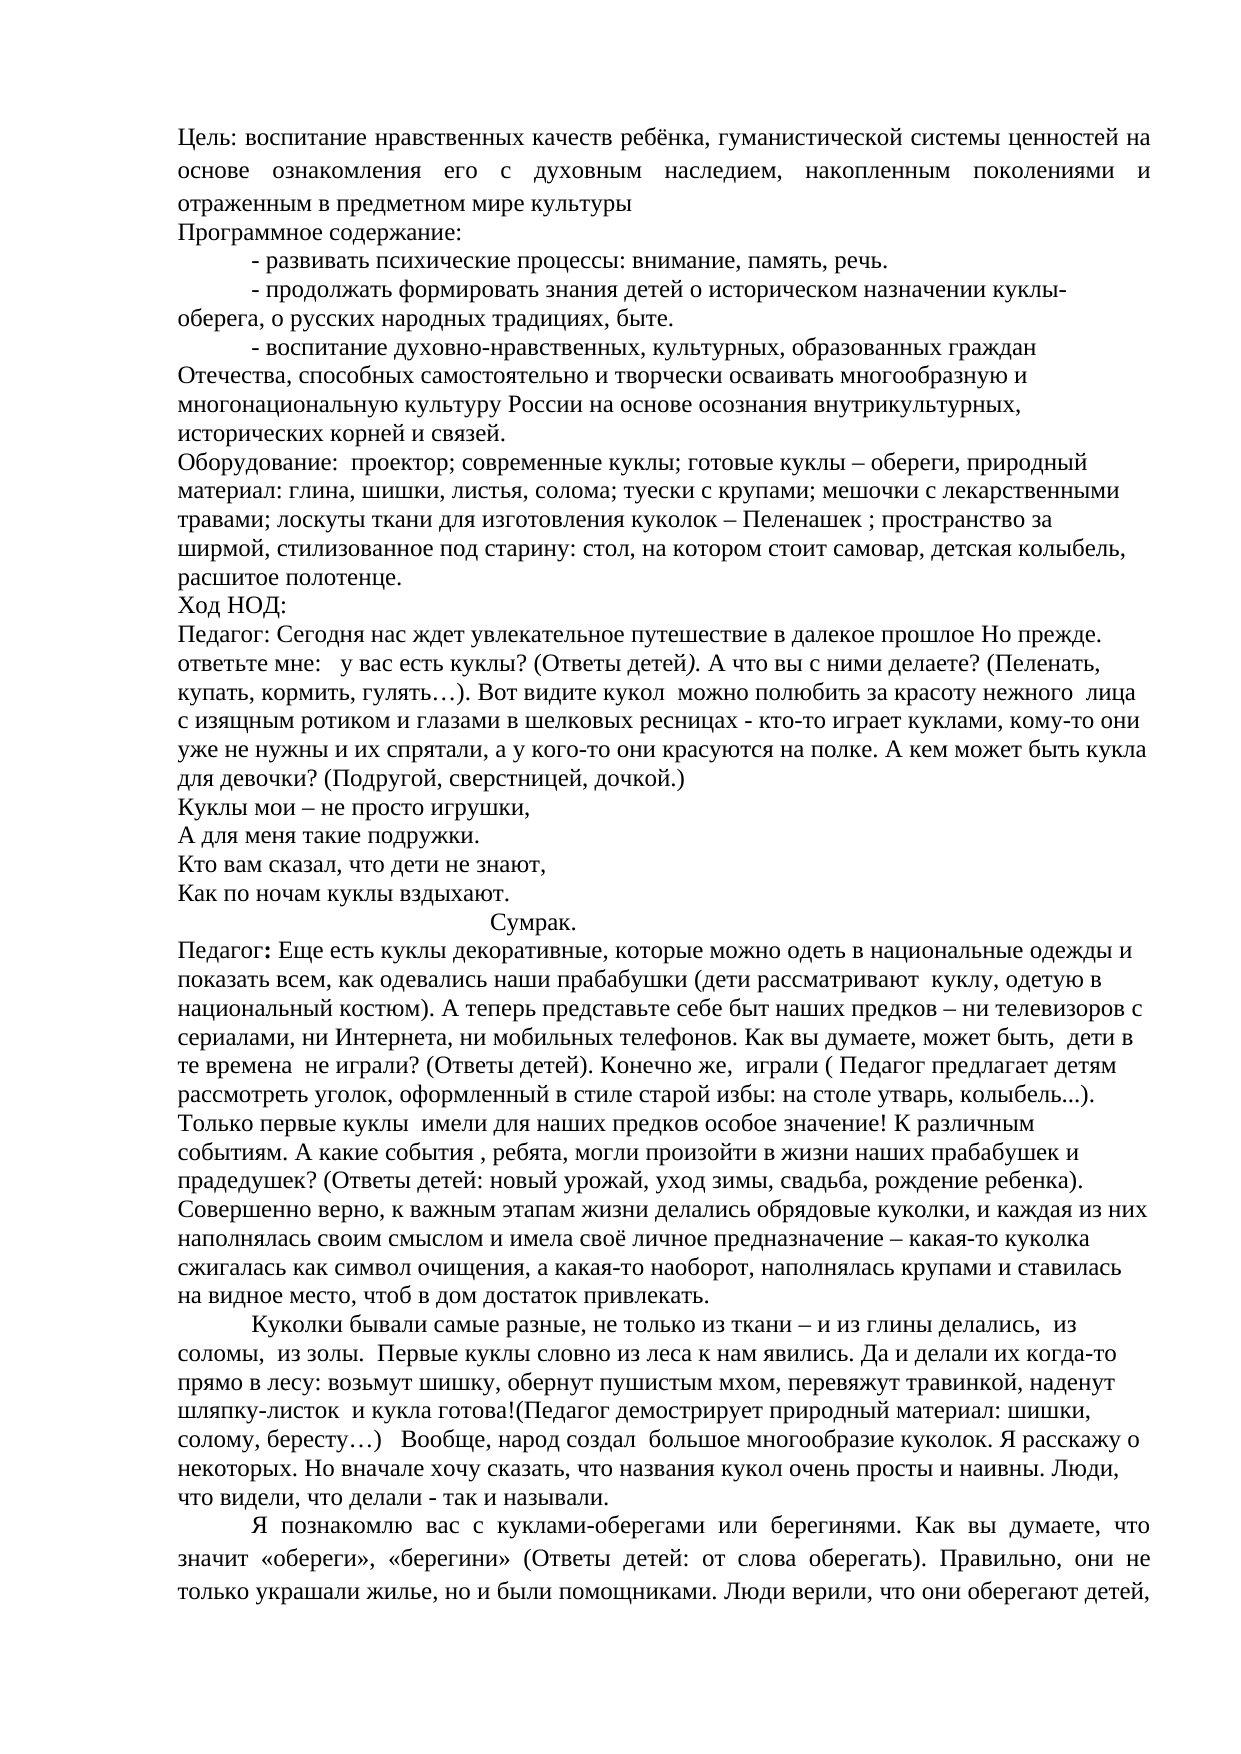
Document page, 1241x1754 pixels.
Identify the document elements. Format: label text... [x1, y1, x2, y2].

text Педагог: Еще есть куклы декоративные, которые можно одеть в национальные одежды и показать всем, как одевались наши прабабушки (дети рассматривают куклу, одетую в национальный костюм). А теперь представьте себе быт наших предков – ни телевизоров с сериалами, ни Интернета, ни мобильных телефонов. Как вы думаете, может быть, дети в те времена не играли? (Ответы детей). Конечно же, играли ( Педагог предлагает детям рассмотреть уголок, оформленный в стиле старой избы: на столе утварь, колыбель...). Только первые куклы имели для наших предков особое значение! К различным событиям. А какие события , ребята, могли произойти в жизни наших прабабушек и прадедушек? (Ответы детей: новый урожай, уход зимы, свадьба, рождение ребенка). Совершенно верно, к важным этапам жизни делались обрядовые куколки, и каждая из них наполнялась своим смыслом и имела своё личное предназначение – какая-то куколка сжигалась как символ очищения, а какая-то наоборот, наполнялась крупами и ставилась на видное место, чтоб в дом достаток привлекать. [177, 935, 1152, 1309]
text Куклы мои – не просто игрушки, А для меня такие подружки. Кто вам сказал, что дети не знают, Как по ночам куклы вздыхают. Сумрак. [177, 792, 1152, 935]
text - развивать психические процессы: внимание, память, речь. [177, 245, 1152, 274]
text Педагог: Сегодня нас ждет увлекательное путешествие в далекое прошлое Но прежде. ответьте мне: у вас есть куклы? (Ответы детей). А что вы с ними делаете? (Пеленать, купать, кормить, гулять…). Вот видите кукол можно полюбить за красоту нежного лица с изящным ротиком и глазами в шелковых ресницах - кто-то играет куклами, кому-то они уже не нужны и их спрятали, а у кого-то они красуются на полке. А кем может быть кукла для девочки? (Подругой, сверстницей, дочкой.) [177, 619, 1152, 792]
text - воспитание духовно-нравственных, культурных, образованных граждан Отечества, способных самостоятельно и творчески осваивать многообразную и многонациональную культуру России на основе осознания внутрикультурных, исторических корней и связей. [177, 332, 1152, 447]
text Программное содержание: [177, 217, 1152, 245]
text Ход НОД: [177, 590, 1152, 619]
text Куколки бывали самые разные, не только из ткани – и из глины делались, из соломы, из золы. Первые куклы словно из леса к нам явились. Да и делали их когда-то прямо в лесу: возьмут шишку, обернут пушистым мхом, перевяжут травинкой, наденут шляпку-листок и кукла готова!(Педагог демострирует природный материал: шишки, солому, бересту…) Вообще, народ создал большое многообразие куколок. Я расскажу о некоторых. Но вначале хочу сказать, что названия кукол очень просты и наивны. Люди, что видели, что делали - так и называли. [177, 1309, 1152, 1510]
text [177, 1510, 1152, 1605]
text Оборудование: проектор; современные куклы; готовые куклы – обереги, природный материал: глина, шишки, листья, солома; туески с крупами; мешочки с лекарственными травами; лоскуты ткани для изготовления куколок – Пеленашек ; пространство за ширмой, стилизованное под старину: стол, на котором стоит самовар, детская колыбель, расшитое полотенце. [177, 447, 1152, 590]
text Цель: воспитание нравственных качеств ребёнка, гуманистической системы ценностей на основе ознакомления его с духовным наследием, накопленным поколениями и отраженным в предметном мире культуры [177, 118, 1152, 217]
text - продолжать формировать знания детей о историческом назначении куклы-оберега, о русских народных традициях, быте. [177, 274, 1152, 332]
